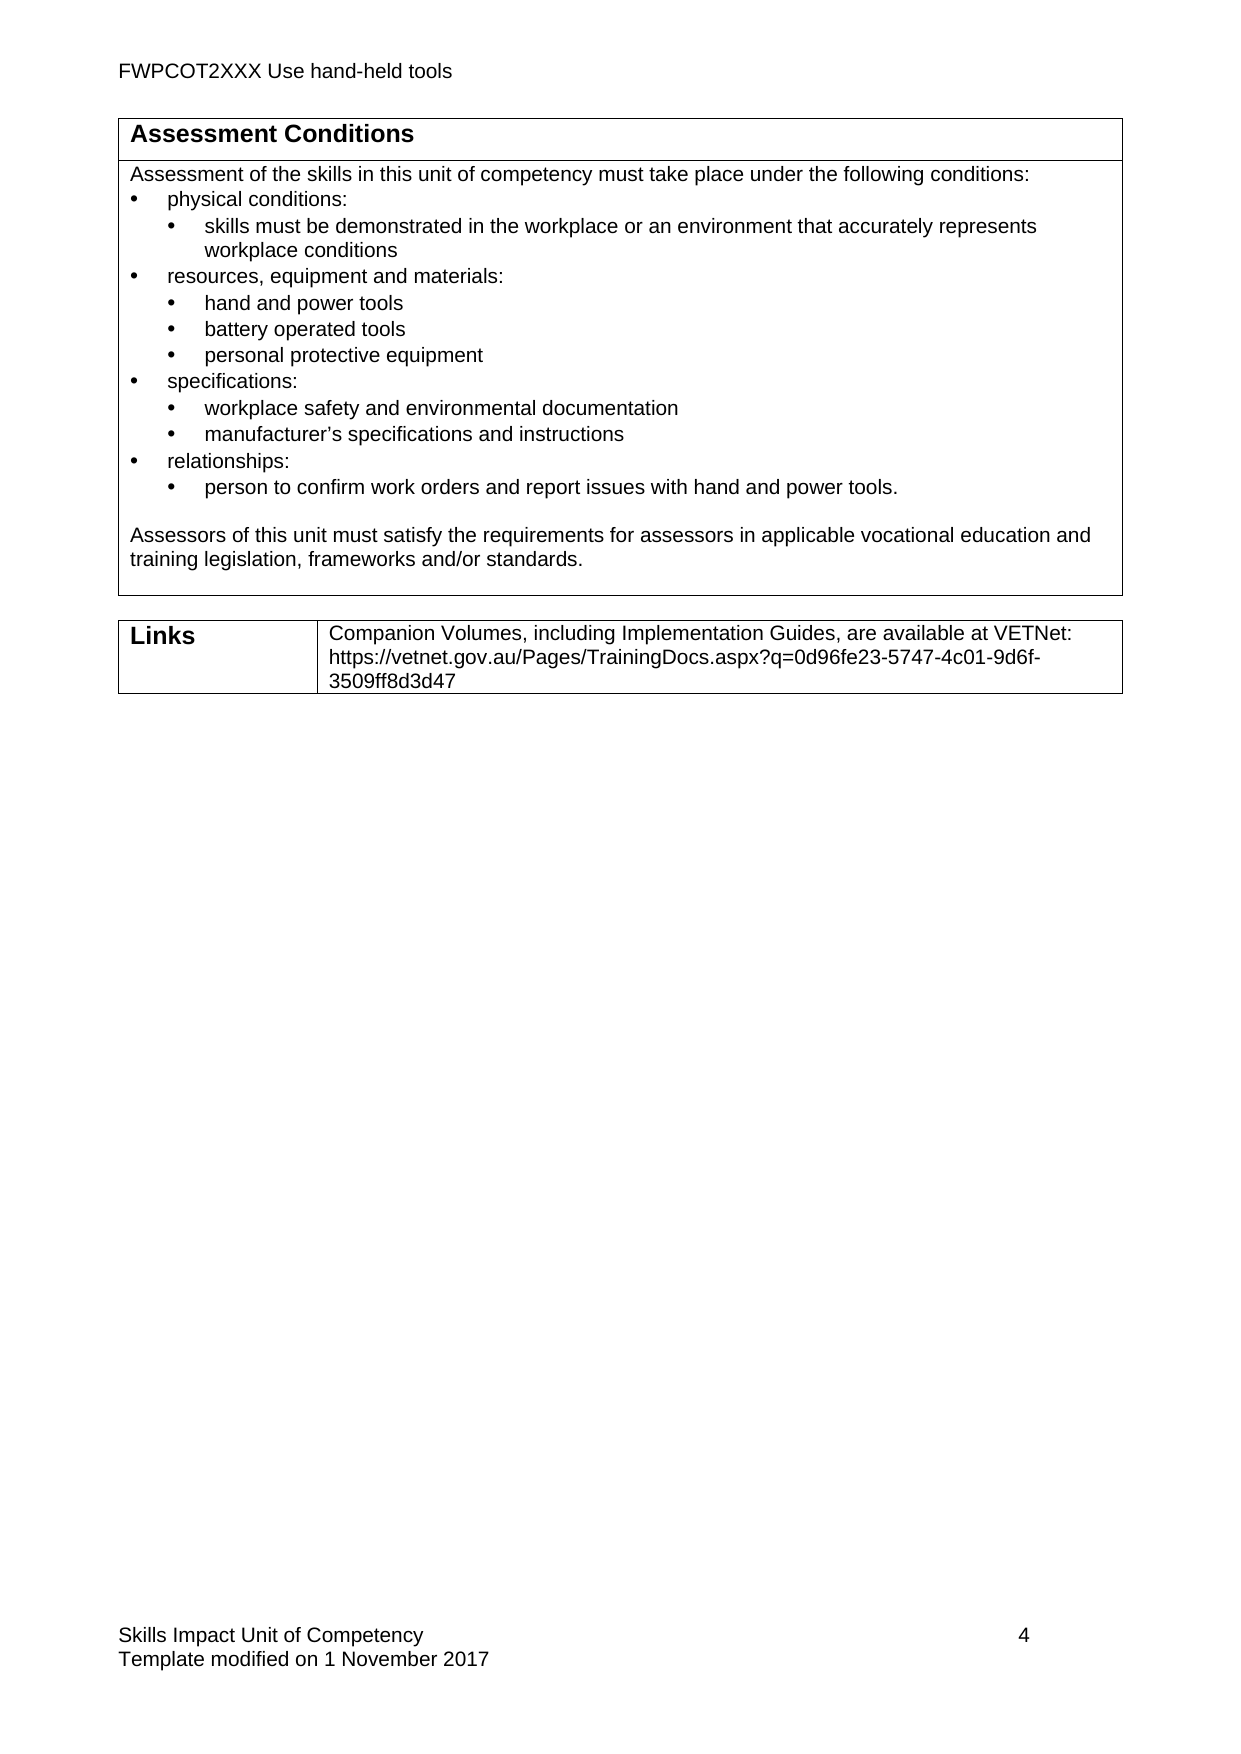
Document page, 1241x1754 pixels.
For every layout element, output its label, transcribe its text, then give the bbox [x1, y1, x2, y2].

table_header Assessment Conditions [119, 119, 1122, 160]
table_header Companion Volumes, including Implementation Guides, are available at VETNet: https://vetnet.gov.au/Pages/TrainingDocs.aspx?q=0d96fe23-5747-4c01-9d6f-3509ff8d3d47 [318, 621, 1122, 693]
table_header Links [119, 621, 317, 693]
table_cell Assessment of the skills in this unit of competency must take place under the following conditions: physical conditions: skills must be demonstrated in the workplace or an environment that accurately represents workplace conditions resources, equipment and materials: hand and power tools battery operated tools personal protective equipment specifications: workplace safety and environmental documentation manufacturer’s specifications and instructions relationships: person to confirm work orders and report issues with hand and power tools. Assessors of this unit must satisfy the requirements for assessors in applicable vocational education and training legislation, frameworks and/or standards. [119, 161, 1122, 595]
